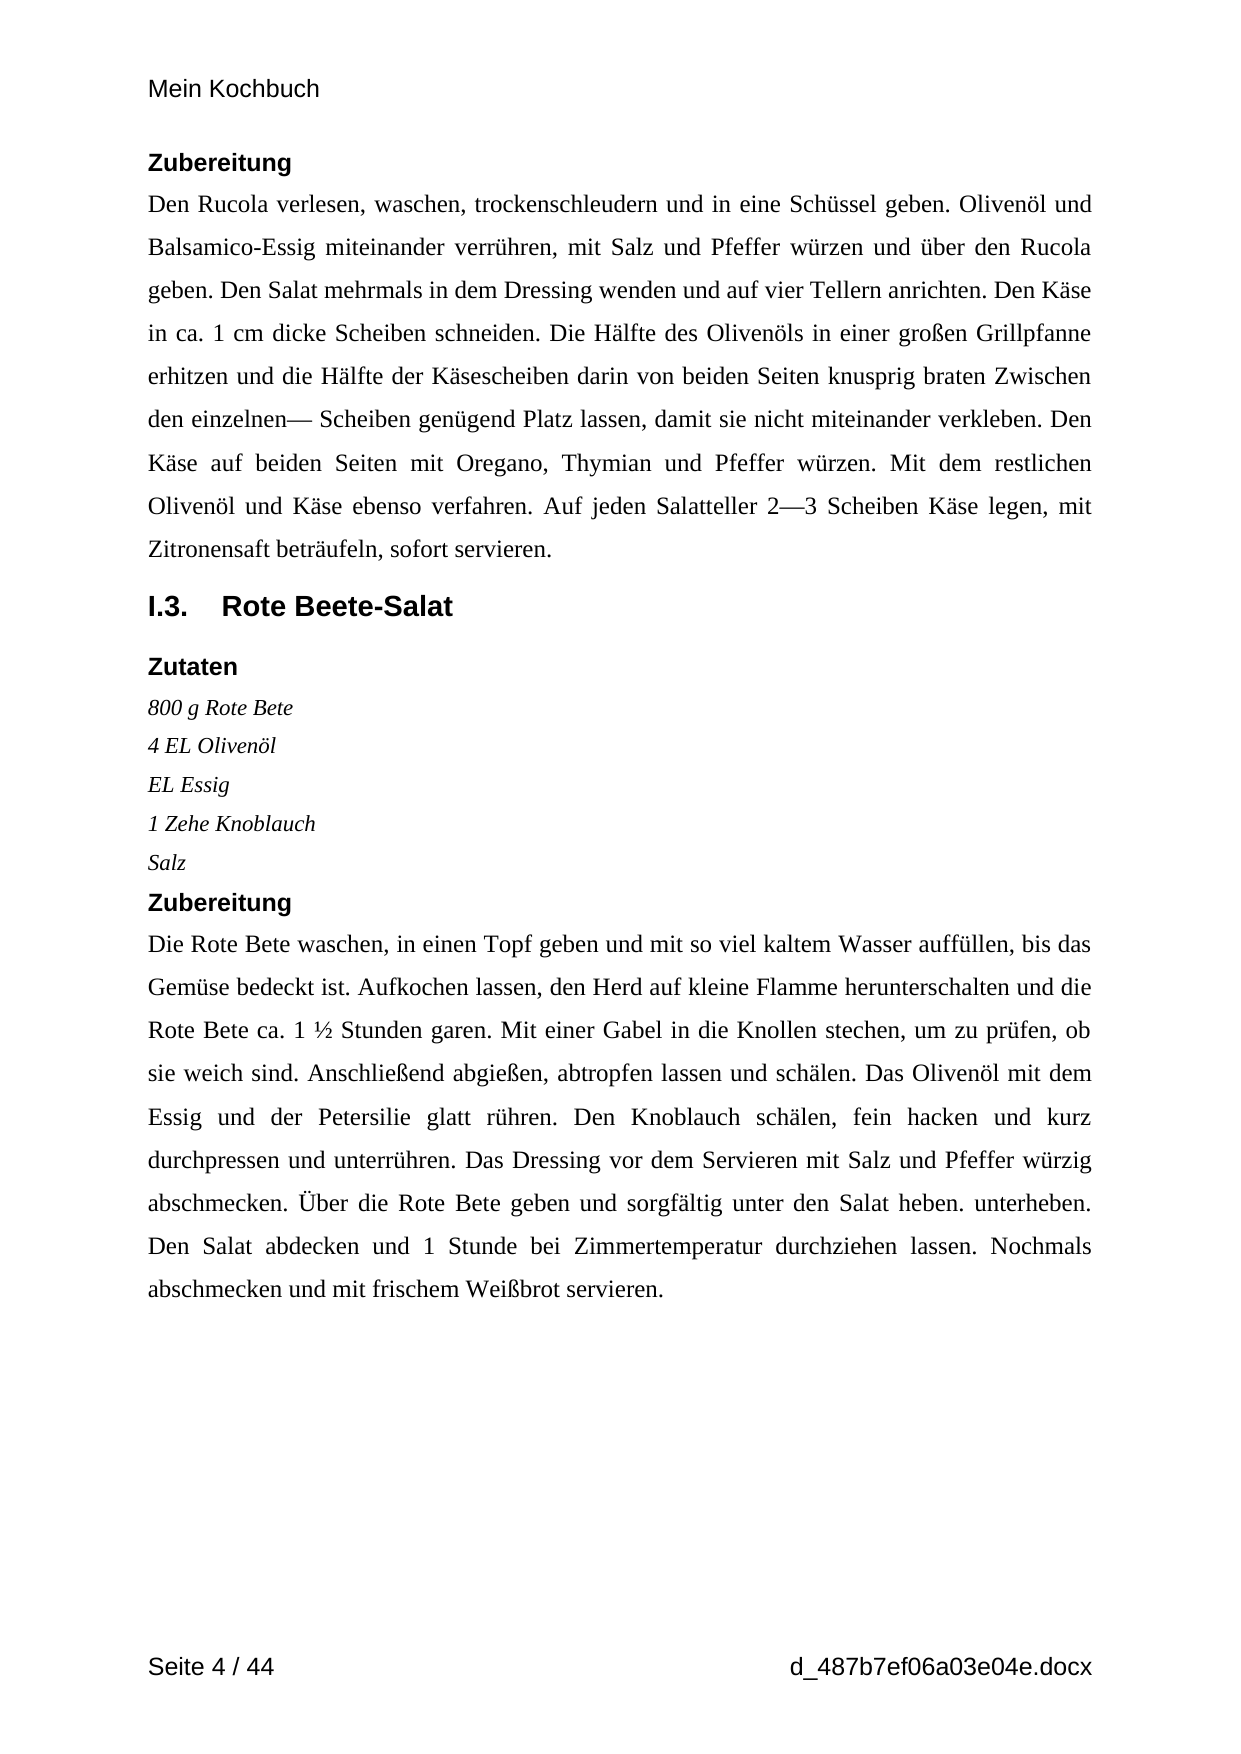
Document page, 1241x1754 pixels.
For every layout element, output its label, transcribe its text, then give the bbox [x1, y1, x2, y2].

text Den Rucola verlesen, waschen, trockenschleudern und in eine Schüssel geben. Olivenöl und Balsamico-Essig miteinander verrühren, mit Salz und Pfeffer würzen und über den Rucola geben. Den Salat mehrmals in dem Dressing wenden und auf vier Tellern anrichten. Den Käse in ca. 1 cm dicke Scheiben schneiden. Die Hälfte des Olivenöls in einer großen Grillpfanne erhitzen und die Hälfte der Käsescheiben darin von beiden Seiten knusprig braten Zwischen den einzelnen— Scheiben genügend Platz lassen, damit sie nicht miteinander verkleben. Den Käse auf beiden Seiten mit Oregano, Thymian und Pfeffer würzen. Mit dem restlichen Olivenöl und Käse ebenso verfahren. Auf jeden Salatteller 2—3 Scheiben Käse legen, mit Zitronensaft beträufeln, sofort servieren. [148, 189, 1093, 563]
text Die Rote Bete waschen, in einen Topf geben und mit so viel kaltem Wasser auffüllen, bis das Gemüse bedeckt ist. Aufkochen lassen, den Herd auf kleine Flamme herunterschalten und die Rote Bete ca. 1 ½ Stunden garen. Mit einer Gabel in die Knollen stechen, um zu prüfen, ob sie weich sind. Anschließend abgießen, abtropfen lassen und schälen. Das Olivenöl mit dem Essig und der Petersilie glatt rühren. Den Knoblauch schälen, fein hacken und kurz durchpressen und unterrühren. Das Dressing vor dem Servieren mit Salz und Pfeffer würzig abschmecken. Über die Rote Bete geben und sorgfältig unter den Salat heben. unterheben. Den Salat abdecken und 1 Stunde bei Zimmertemperatur durchziehen lassen. Nochmals abschmecken und mit frischem Weißbrot servieren. [148, 929, 1093, 1303]
subtitle Zubereitung [148, 888, 1093, 917]
subtitle Zubereitung [148, 148, 1093, 176]
subtitle Zutaten [148, 652, 1093, 681]
subtitle Rote Beete-Salat [148, 589, 1093, 623]
text 800 g Rote Bete [148, 693, 1093, 720]
text 1 Zehe Knoblauch [148, 810, 1093, 836]
text Salz [148, 849, 1093, 875]
text EL Essig [148, 771, 1093, 798]
text 4 EL Olivenöl [148, 732, 1093, 759]
